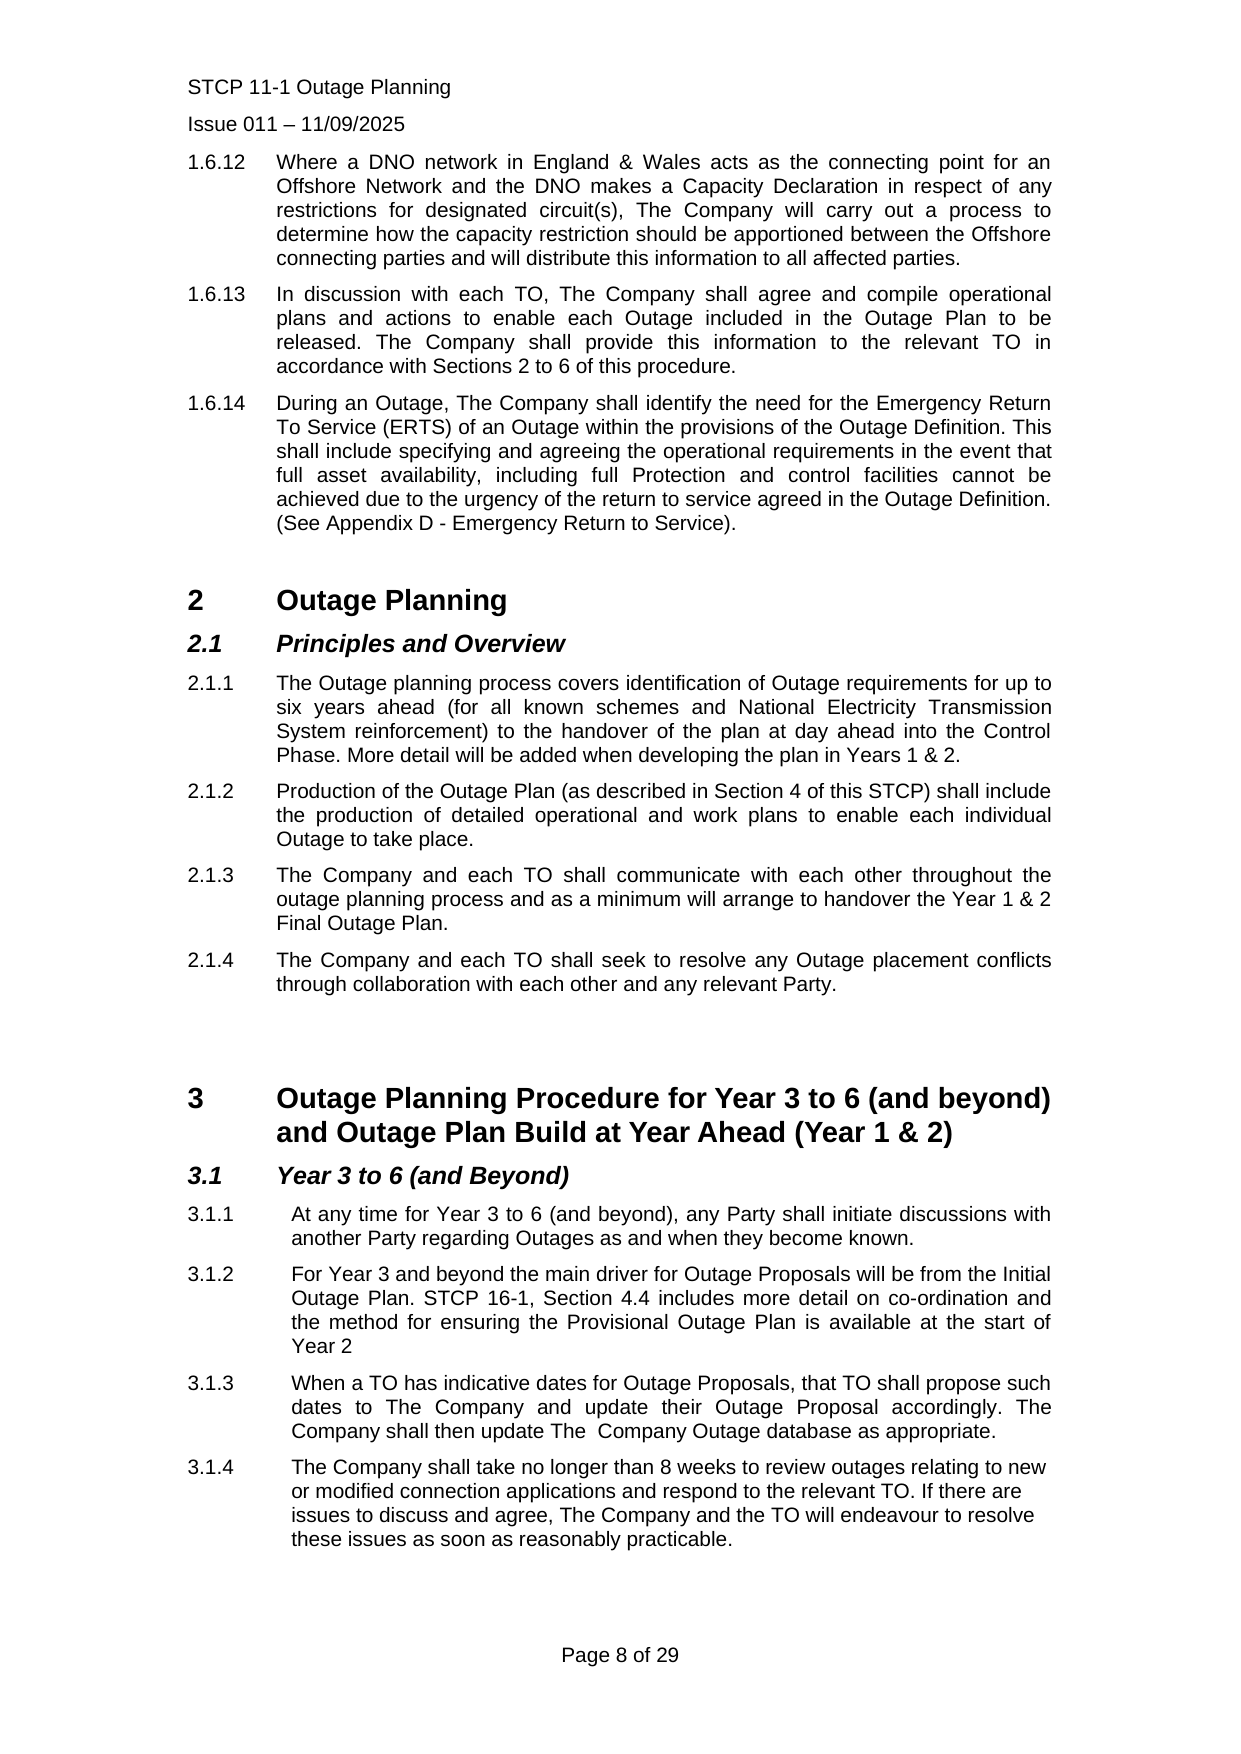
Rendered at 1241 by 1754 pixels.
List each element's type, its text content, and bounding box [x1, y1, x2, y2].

subtitle The Company shall take no longer than 8 weeks to review outages relating to new or modified connection applications and respond to the relevant TO. If there are issues to discuss and agree, The Company and the TO will endeavour to resolve these issues as soon as reasonably practicable. [187, 1455, 1053, 1551]
subtitle At any time for Year 3 to 6 (and beyond), any Party shall initiate discussions with another Party regarding Outages as and when they become known. [187, 1202, 1053, 1250]
subtitle During an Outage, The Company shall identify the need for the Emergency Return To Service (ERTS) of an Outage within the provisions of the Outage Definition. This shall include specifying and agreeing the operational requirements in the event that full asset availability, including full Protection and control facilities cannot be achieved due to the urgency of the return to service agreed in the Outage Definition. (See Appendix D - Emergency Return to Service). [187, 391, 1053, 534]
subtitle Where a DNO network in England & Wales acts as the connecting point for an Offshore Network and the DNO makes a Capacity Declaration in respect of any restrictions for designated circuit(s), The Company will carry out a process to determine how the capacity restriction should be apportioned between the Offshore connecting parties and will distribute this information to all affected parties. [187, 150, 1053, 270]
subtitle Principles and Overview [187, 629, 1053, 658]
subtitle Production of the Outage Plan (as described in Section 4 of this STCP) shall include the production of detailed operational and work plans to enable each individual Outage to take place. [187, 779, 1053, 851]
subtitle Outage Planning [187, 583, 1053, 617]
subtitle The Outage planning process covers identification of Outage requirements for up to six years ahead (for all known schemes and National Electricity Transmission System reinforcement) to the handover of the plan at day ahead into the Control Phase. More detail will be added when developing the plan in Years 1 & 2. [187, 671, 1053, 766]
subtitle Year 3 to 6 (and Beyond) [187, 1161, 1053, 1189]
subtitle When a TO has indicative dates for Outage Proposals, that TO shall propose such dates to The Company and update their Outage Proposal accordingly. The Company shall then update The Company Outage database as appropriate. [187, 1371, 1053, 1442]
subtitle The Company and each TO shall seek to resolve any Outage placement conflicts through collaboration with each other and any relevant Party. [187, 948, 1053, 996]
subtitle Outage Planning Procedure for Year 3 to 6 (and beyond) and Outage Plan Build at Year Ahead (Year 1 & 2) [187, 1081, 1053, 1148]
subtitle For Year 3 and beyond the main driver for Outage Proposals will be from the Initial Outage Plan. STCP 16-1, Section 4.4 includes more detail on co-ordination and the method for ensuring the Provisional Outage Plan is available at the start of Year 2 [187, 1262, 1053, 1358]
subtitle In discussion with each TO, The Company shall agree and compile operational plans and actions to enable each Outage included in the Outage Plan to be released. The Company shall provide this information to the relevant TO in accordance with Sections 2 to 6 of this procedure. [187, 282, 1053, 378]
subtitle The Company and each TO shall communicate with each other throughout the outage planning process and as a minimum will arrange to handover the Year 1 & 2 Final Outage Plan. [187, 863, 1053, 935]
